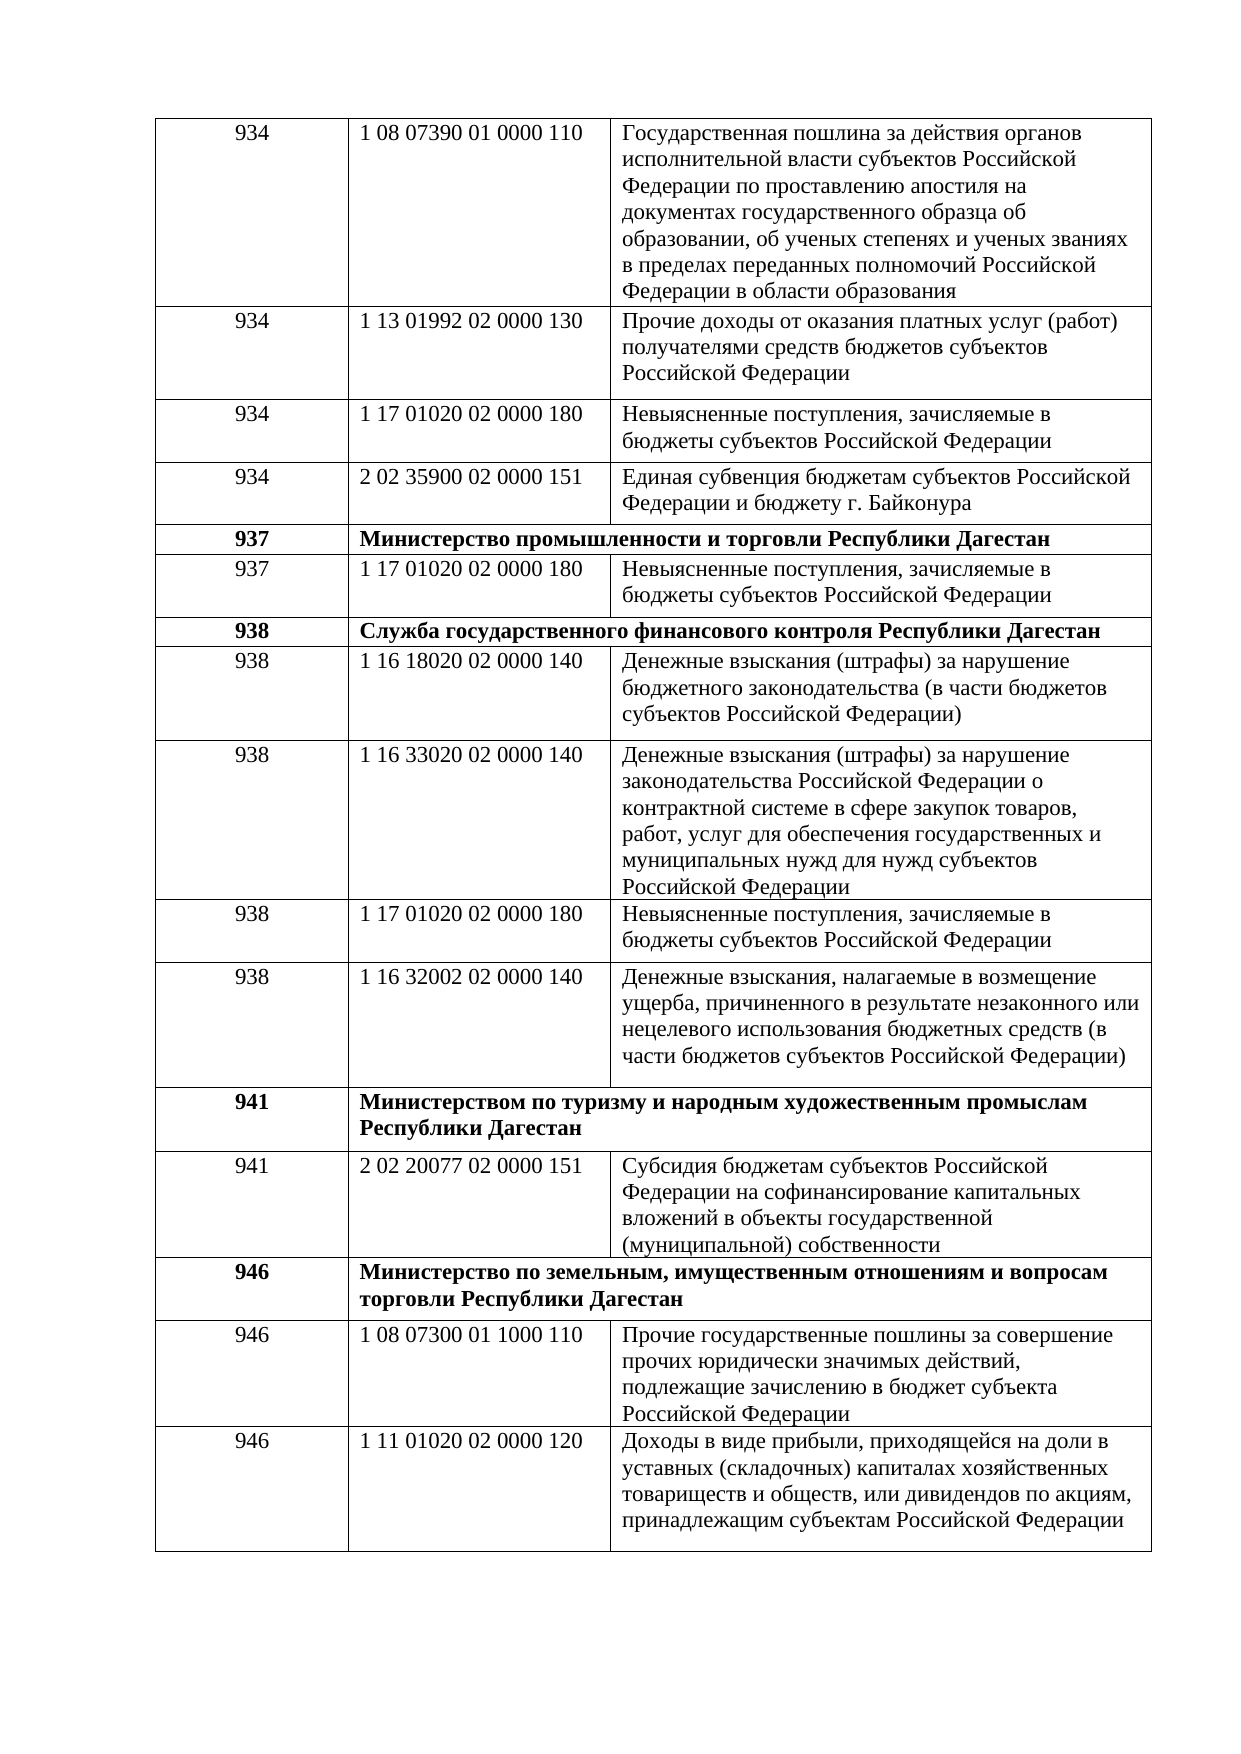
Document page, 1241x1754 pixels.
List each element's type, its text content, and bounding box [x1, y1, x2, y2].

table_cell 938 [156, 963, 348, 1087]
table_cell 938 [156, 900, 348, 962]
table_cell 934 [156, 307, 348, 399]
table_cell Министерство по земельным, имущественным отношениям и вопросам торговли Республики Дагестан [349, 1258, 1151, 1320]
table_cell Единая субвенция бюджетам субъектов Российской Федерации и бюджету г. Байконура [611, 463, 1151, 524]
table_cell Денежные взыскания, налагаемые в возмещение ущерба, причиненного в результате незаконного или нецелевого использования бюджетных средств (в части бюджетов субъектов Российской Федерации) [611, 963, 1151, 1087]
table_cell 1 17 01020 02 0000 180 [349, 555, 610, 617]
table_cell 934 [156, 463, 348, 524]
table_cell Невыясненные поступления, зачисляемые в бюджеты субъектов Российской Федерации [611, 400, 1151, 462]
table_cell 938 [156, 618, 348, 646]
table_cell 1 16 33020 02 0000 140 [349, 741, 610, 899]
table_cell Доходы в виде прибыли, приходящейся на доли в уставных (складочных) капиталах хозяйственных товариществ и обществ, или дивидендов по акциям, принадлежащим субъектам Российской Федерации [611, 1427, 1151, 1551]
table_cell Государственная пошлина за действия органов исполнительной власти субъектов Российской Федерации по проставлению апостиля на документах государственного образца об образовании, об ученых степенях и ученых званиях в пределах переданных полномочий Российской Федерации в области образования [611, 119, 1151, 306]
table_cell 934 [156, 400, 348, 462]
table_cell Прочие государственные пошлины за совершение прочих юридически значимых действий, подлежащие зачислению в бюджет субъекта Российской Федерации [611, 1321, 1151, 1426]
table_cell 1 16 18020 02 0000 140 [349, 647, 610, 740]
table_cell Денежные взыскания (штрафы) за нарушение бюджетного законодательства (в части бюджетов субъектов Российской Федерации) [611, 647, 1151, 740]
table_cell 1 17 01020 02 0000 180 [349, 400, 610, 462]
table_cell 2 02 20077 02 0000 151 [349, 1152, 610, 1257]
table_cell Прочие доходы от оказания платных услуг (работ) получателями средств бюджетов субъектов Российской Федерации [611, 307, 1151, 399]
table_cell 941 [156, 1152, 348, 1257]
table_cell 946 [156, 1427, 348, 1551]
table_cell Служба государственного финансового контроля Республики Дагестан [349, 618, 1151, 646]
table_cell 2 02 35900 02 0000 151 [349, 463, 610, 524]
table_cell Невыясненные поступления, зачисляемые в бюджеты субъектов Российской Федерации [611, 555, 1151, 617]
table_cell 938 [156, 647, 348, 740]
table_cell 1 13 01992 02 0000 130 [349, 307, 610, 399]
table_cell 1 11 01020 02 0000 120 [349, 1427, 610, 1551]
table_cell 1 08 07390 01 0000 110 [349, 119, 610, 306]
table_cell 941 [156, 1088, 348, 1151]
table_cell 946 [156, 1321, 348, 1426]
table_cell 937 [156, 555, 348, 617]
table_cell Министерством по туризму и народным художественным промыслам Республики Дагестан [349, 1088, 1151, 1151]
table_cell Невыясненные поступления, зачисляемые в бюджеты субъектов Российской Федерации [611, 900, 1151, 962]
table_cell 1 16 32002 02 0000 140 [349, 963, 610, 1087]
table_cell 938 [156, 741, 348, 899]
table_cell 946 [156, 1258, 348, 1320]
table_cell 934 [156, 119, 348, 306]
table_cell 1 17 01020 02 0000 180 [349, 900, 610, 962]
table_cell Министерство промышленности и торговли Республики Дагестан [349, 525, 1151, 554]
table_cell 937 [156, 525, 348, 554]
table_cell Субсидия бюджетам субъектов Российской Федерации на софинансирование капитальных вложений в объекты государственной (муниципальной) собственности [611, 1152, 1151, 1257]
table_cell Денежные взыскания (штрафы) за нарушение законодательства Российской Федерации о контрактной системе в сфере закупок товаров, работ, услуг для обеспечения государственных и муниципальных нужд для нужд субъектов Российской Федерации [611, 741, 1151, 899]
table_cell 1 08 07300 01 1000 110 [349, 1321, 610, 1426]
